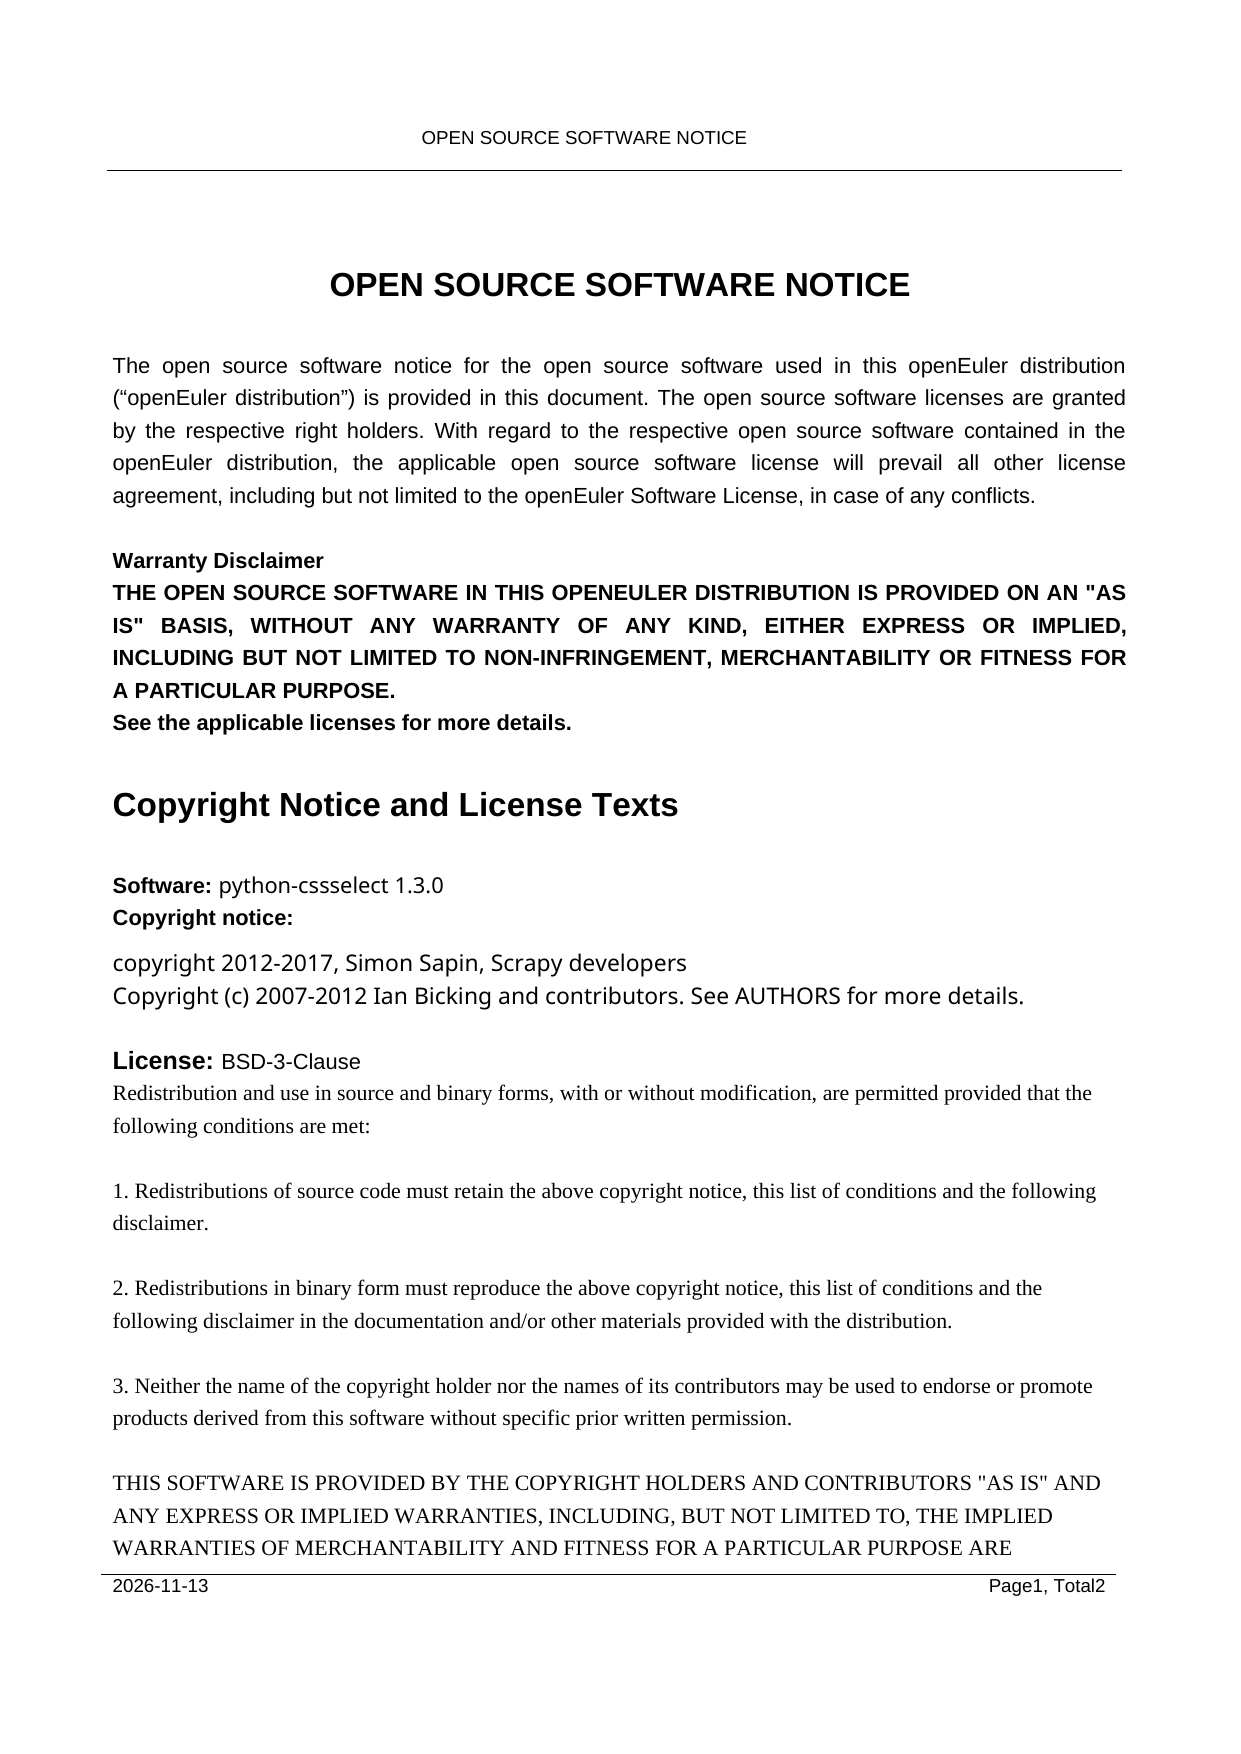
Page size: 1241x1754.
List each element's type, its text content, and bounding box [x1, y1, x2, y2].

text The open source software notice for the open source software used in this openEuler distribution (“openEuler distribution”) is provided in this document. The open source software licenses are granted by the respective right holders. With regard to the respective open source software contained in the openEuler distribution, the applicable open source software license will prevail all other license agreement, including but not limited to the openEuler Software License, in case of any conflicts. [112, 349, 1128, 511]
text copyright 2012-2017, Simon Sapin, Scrapy developers Copyright (c) 2007-2012 Ian Bicking and contributors. See AUTHORS for more details. [112, 947, 1128, 1044]
title Software: python-cssselect 1.3.0 [112, 869, 1128, 901]
text Copyright notice: [112, 901, 1128, 934]
text License: BSD-3-Clause [112, 1044, 1128, 1077]
text Copyright Notice and License Texts [112, 771, 1128, 836]
text OPEN SOURCE SOFTWARE NOTICE [112, 251, 1128, 316]
text Warranty Disclaimer [112, 544, 1128, 576]
text THE OPEN SOURCE SOFTWARE IN THIS OPENEULER DISTRIBUTION IS PROVIDED ON AN "AS IS" BASIS, WITHOUT ANY WARRANTY OF ANY KIND, EITHER EXPRESS OR IMPLIED, INCLUDING BUT NOT LIMITED TO NON-INFRINGEMENT, MERCHANTABILITY OR FITNESS FOR A PARTICULAR PURPOSE. See the applicable licenses for more details. [112, 576, 1128, 739]
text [112, 1077, 1128, 1564]
